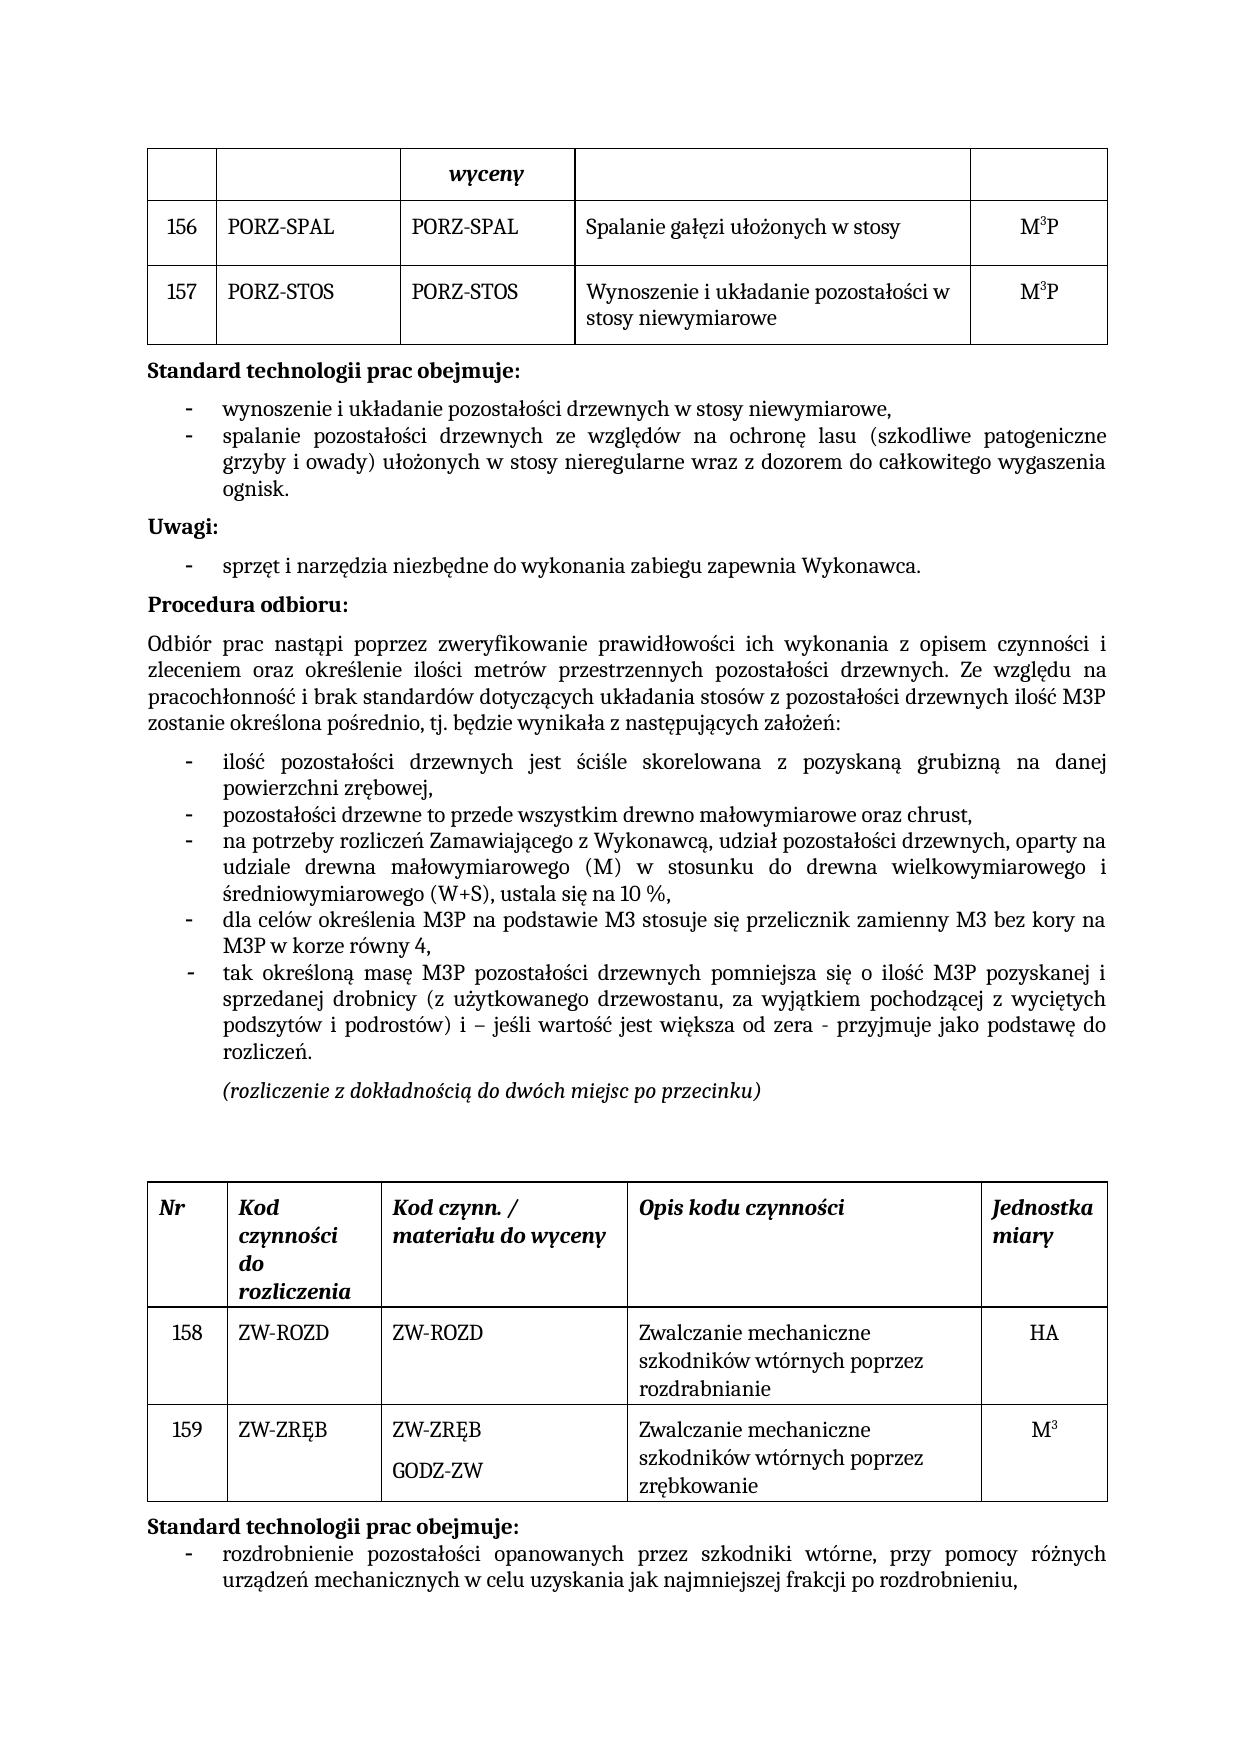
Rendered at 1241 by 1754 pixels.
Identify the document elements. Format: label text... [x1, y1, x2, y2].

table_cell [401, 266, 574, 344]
list pozostałości drzewne to przede wszystkim drewno małowymiarowe oraz chrust, [185, 801, 1107, 828]
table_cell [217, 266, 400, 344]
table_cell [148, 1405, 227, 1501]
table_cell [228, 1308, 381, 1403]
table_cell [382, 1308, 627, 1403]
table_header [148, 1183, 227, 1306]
list ilość pozostałości drzewnych jest ściśle skorelowana z pozyskaną grubizną na danej powierzchni zrębowej, [185, 749, 1107, 801]
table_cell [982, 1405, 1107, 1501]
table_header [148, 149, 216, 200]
list dla celów określenia M3P na podstawie M3 stosuje się przelicznik zamienny M3 bez kory na M3P w korze równy 4, [185, 907, 1107, 959]
text Standard technologii prac obejmuje: [148, 357, 1107, 384]
list wynoszenie i układanie pozostałości drzewnych w stosy niewymiarowe, [185, 396, 1107, 423]
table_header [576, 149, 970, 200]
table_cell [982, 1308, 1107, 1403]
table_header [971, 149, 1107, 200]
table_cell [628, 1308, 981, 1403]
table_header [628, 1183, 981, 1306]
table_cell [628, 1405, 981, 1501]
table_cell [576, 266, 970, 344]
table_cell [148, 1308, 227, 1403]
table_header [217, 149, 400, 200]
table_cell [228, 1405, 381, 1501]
text Odbiór prac nastąpi poprzez zweryfikowanie prawidłowości ich wykonania z opisem czynności i zleceniem oraz określenie ilości metrów przestrzennych pozostałości drzewnych. Ze względu na pracochłonność i brak standardów dotyczących układania stosów z pozostałości drzewnych ilość M3P zostanie określona pośrednio, tj. będzie wynikała z następujących założeń: [148, 631, 1107, 736]
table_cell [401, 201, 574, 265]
text Standard technologii prac obejmuje: [148, 1514, 1107, 1541]
list sprzęt i narzędzia niezbędne do wykonania zabiegu zapewnia Wykonawca. [185, 553, 1107, 579]
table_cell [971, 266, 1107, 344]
list na potrzeby rozliczeń Zamawiającego z Wykonawcą, udział pozostałości drzewnych, oparty na udziale drewna małowymiarowego (M) w stosunku do drewna wielkowymiarowego i średniowymiarowego (W+S), ustala się na 10 %, [185, 828, 1107, 907]
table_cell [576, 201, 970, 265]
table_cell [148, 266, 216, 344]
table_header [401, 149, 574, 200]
list rozdrobnienie pozostałości opanowanych przez szkodniki wtórne, przy pomocy różnych urządzeń mechanicznych w celu uzyskania jak najmniejszej frakcji po rozdrobnieniu, [185, 1541, 1107, 1593]
list spalanie pozostałości drzewnych ze względów na ochronę lasu (szkodliwe patogeniczne grzyby i owady) ułożonych w stosy nieregularne wraz z dozorem do całkowitego wygaszenia ognisk. [185, 423, 1107, 502]
text Procedura odbioru: [148, 592, 1107, 618]
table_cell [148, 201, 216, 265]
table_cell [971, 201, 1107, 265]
text (rozliczenie z dokładnością do dwóch miejsc po przecinku) [148, 1077, 1107, 1104]
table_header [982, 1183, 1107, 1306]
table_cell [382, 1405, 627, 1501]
text Uwagi: [148, 514, 1107, 541]
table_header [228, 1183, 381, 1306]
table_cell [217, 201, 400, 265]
list tak określoną masę M3P pozostałości drzewnych pomniejsza się o ilość M3P pozyskanej i sprzedanej drobnicy (z użytkowanego drzewostanu, za wyjątkiem pochodzącej z wyciętych podszytów i podrostów) i – jeśli wartość jest większa od zera - przyjmuje jako podstawę do rozliczeń. [185, 959, 1107, 1065]
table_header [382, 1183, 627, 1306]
